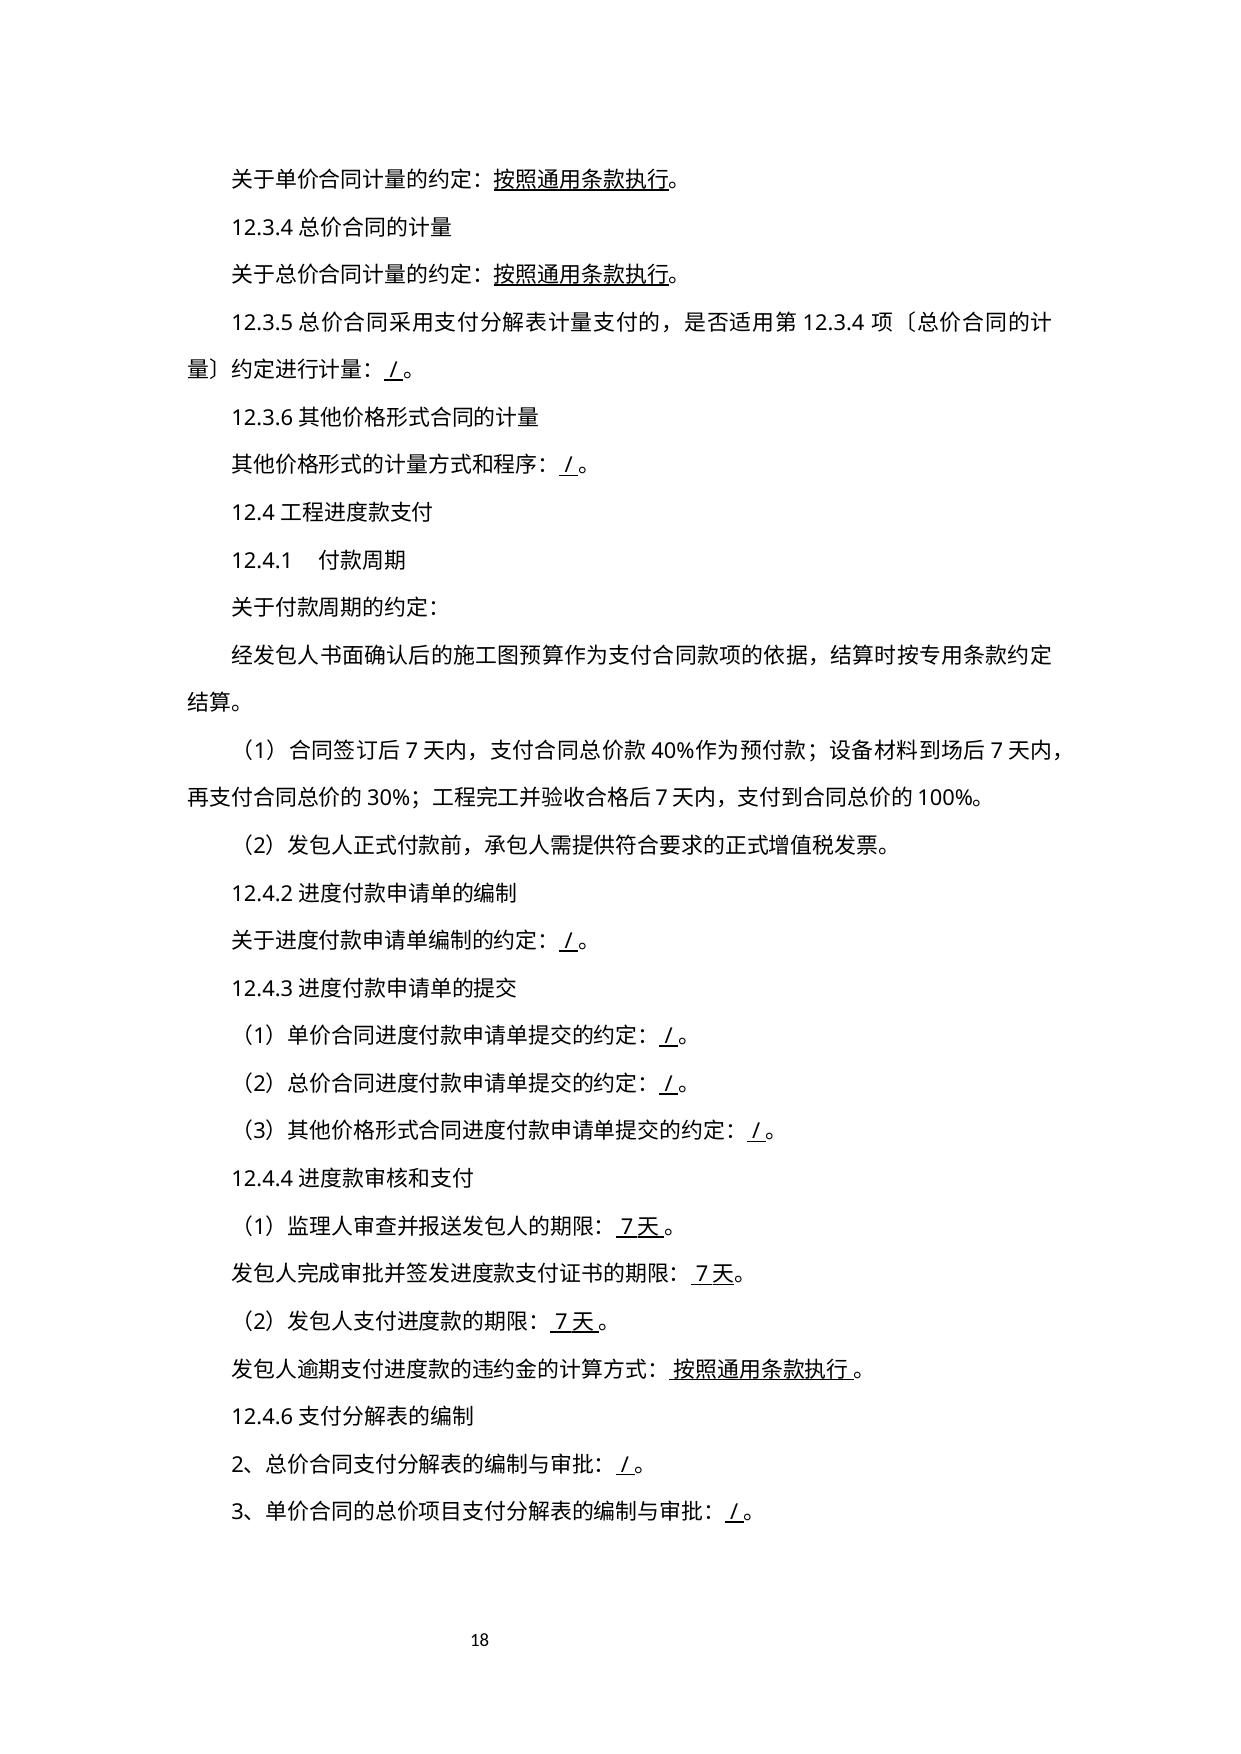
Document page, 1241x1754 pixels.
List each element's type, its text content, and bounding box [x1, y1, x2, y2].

text （3）其他价格形式合同进度付款申请单提交的约定： / 。 [187, 1113, 1053, 1145]
text （1）单价合同进度付款申请单提交的约定： / 。 [187, 1018, 1053, 1050]
text 12.4.6 支付分解表的编制 [187, 1399, 1053, 1431]
text 2、总价合同支付分解表的编制与审批： / 。 [187, 1447, 1053, 1478]
text 12.4.3 进度付款申请单的提交 [187, 971, 1053, 1002]
text 12.3.5总价合同采用支付分解表计量支付的，是否适用第12.3.4 项〔总价合同的计量〕约定进行计量： / 。 [187, 304, 1053, 384]
text 3、单价合同的总价项目支付分解表的编制与审批： / 。 [187, 1494, 1053, 1526]
text 经发包人书面确认后的施工图预算作为支付合同款项的依据，结算时按专用条款约定结算。 [187, 638, 1053, 717]
text 发包人完成审批并签发进度款支付证书的期限： 7天。 [187, 1256, 1053, 1288]
text 12.4.4 进度款审核和支付 [187, 1161, 1053, 1193]
text 关于单价合同计量的约定：按照通用条款执行。 [187, 162, 1053, 194]
text 关于总价合同计量的约定：按照通用条款执行。 [187, 257, 1053, 289]
text 发包人逾期支付进度款的违约金的计算方式： 按照通用条款执行 。 [187, 1352, 1053, 1383]
text 12.4.2 进度付款申请单的编制 [187, 876, 1053, 907]
text 12.3.4 总价合同的计量 [187, 209, 1053, 241]
text 关于进度付款申请单编制的约定： / 。 [187, 923, 1053, 955]
text 12.4 工程进度款支付 [187, 495, 1053, 527]
text （1）监理人审查并报送发包人的期限： 7天 。 [187, 1209, 1053, 1241]
text 12.3.6 其他价格形式合同的计量 [187, 400, 1053, 432]
text （2）发包人支付进度款的期限： 7天 。 [187, 1304, 1053, 1336]
list 付款周期 [187, 543, 1053, 574]
text 其他价格形式的计量方式和程序： / 。 [187, 447, 1053, 479]
list （1）合同签订后7天内，支付合同总价款40%作为预付款；设备材料到场后7天内，再支付合同总价的30%；工程完工并验收合格后7天内，支付到合同总价的100%。 [187, 733, 1053, 812]
text （2）总价合同进度付款申请单提交的约定： / 。 [187, 1066, 1053, 1098]
list （2）发包人正式付款前，承包人需提供符合要求的正式增值税发票。 [187, 828, 1053, 860]
text 关于付款周期的约定： [187, 590, 1053, 622]
